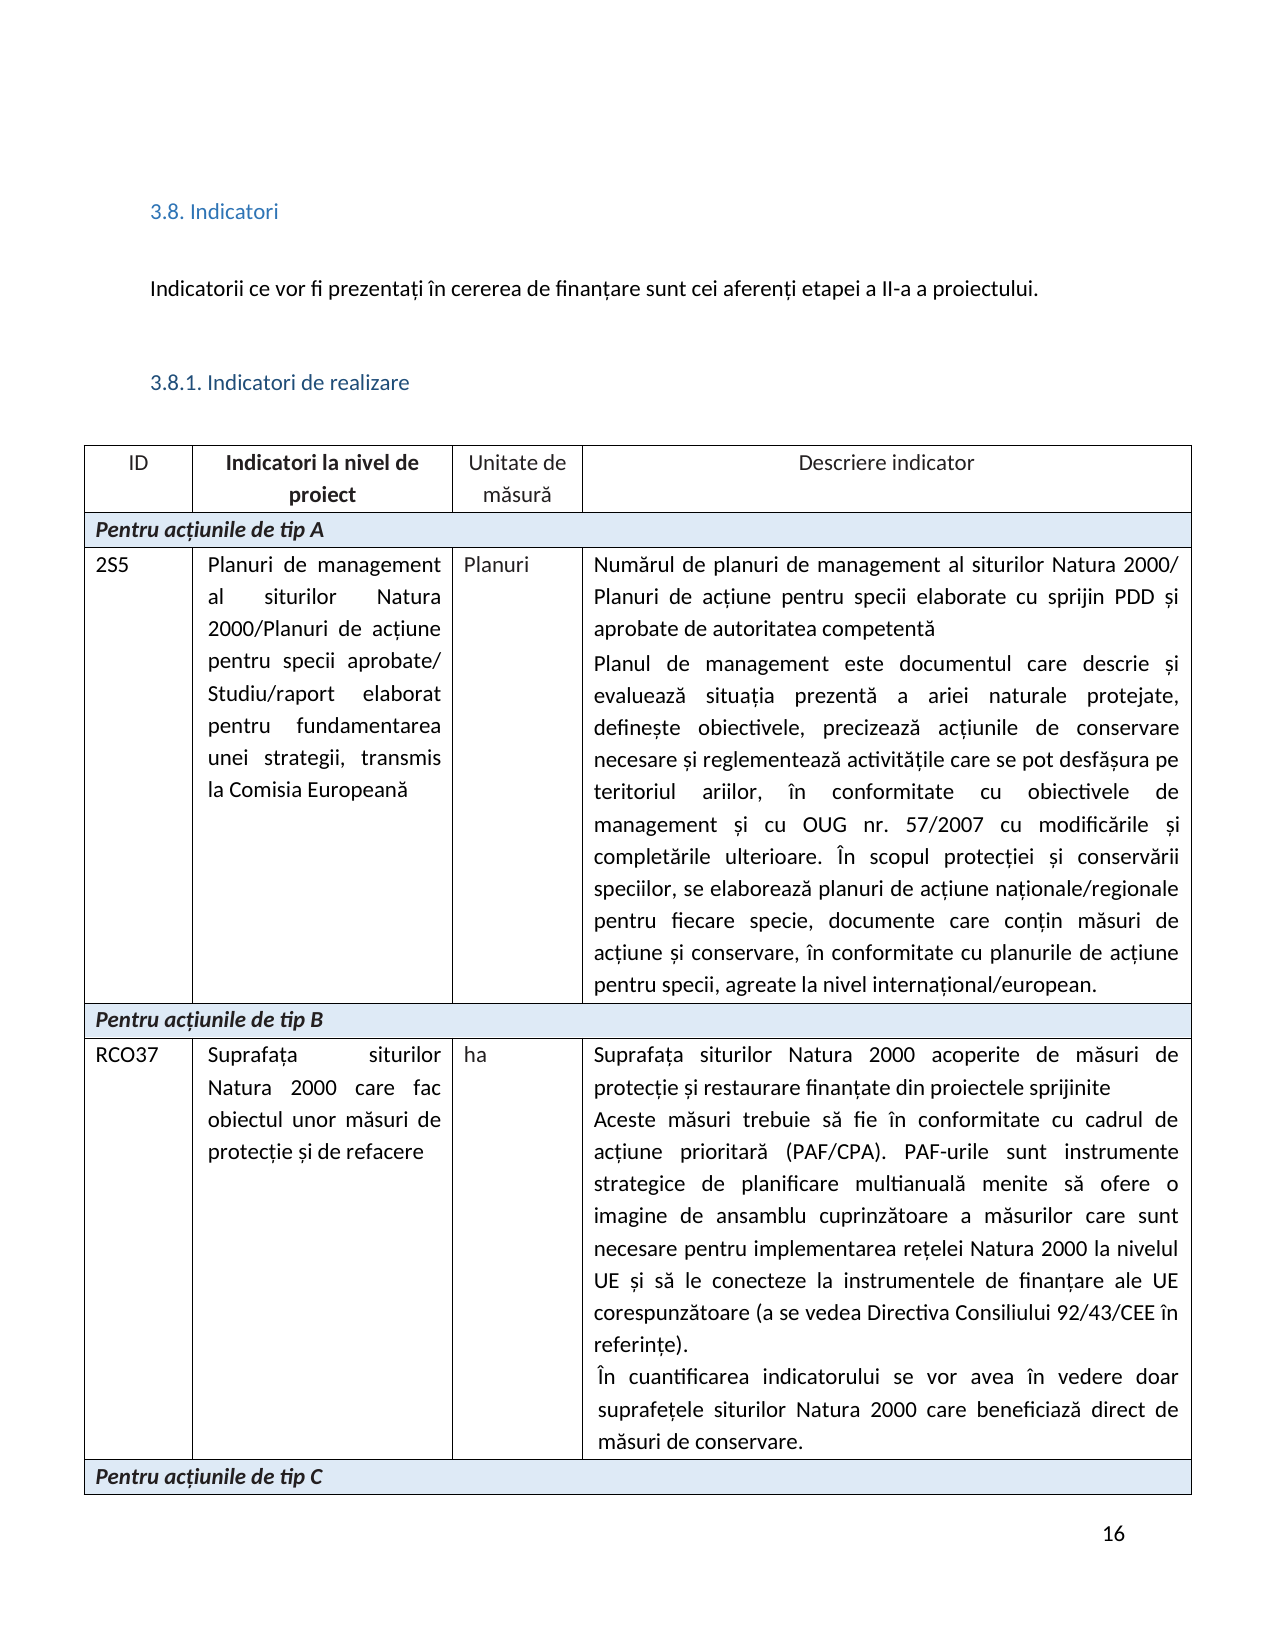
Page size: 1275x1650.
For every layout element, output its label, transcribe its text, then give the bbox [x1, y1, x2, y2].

text Indicatorii ce vor fi prezentați în cererea de finanțare sunt cei aferenți etapei a II-a a proiectului. [150, 274, 1125, 302]
table_cell Pentru acțiunile de tip A [85, 513, 1191, 547]
table_cell Pentru acțiunile de tip B [85, 1004, 1191, 1037]
table_cell RCO37 [85, 1039, 192, 1459]
table_cell Planuri de management al siturilor Natura 2000/Planuri de acțiune pentru specii aprobate/ Studiu/raport elaborat pentru fundamentarea unei strategii, transmis la Comisia Europeană [193, 548, 452, 1002]
table_cell 2S5 [85, 548, 192, 1002]
table_header Descriere indicator [583, 446, 1191, 512]
table_header Indicatori la nivel de proiect [193, 446, 452, 512]
table_cell Pentru acțiunile de tip C [85, 1460, 1191, 1494]
table_cell Numărul de planuri de management al siturilor Natura 2000/ Planuri de acțiune pentru specii elaborate cu sprijin PDD şi aprobate de autoritatea competentă Planul de management este documentul care descrie şi evaluează situaţia prezentă a ariei naturale protejate, defineşte obiectivele, precizează acţiunile de conservare necesare şi reglementează activităţile care se pot desfăşura pe teritoriul ariilor, în conformitate cu obiectivele de management și cu OUG nr. 57/2007 cu modificările și completările ulterioare. În scopul protecției și conservării speciilor, se elaborează planuri de acțiune naționale/regionale pentru fiecare specie, documente care conțin măsuri de acțiune și conservare, în conformitate cu planurile de acțiune pentru specii, agreate la nivel internațional/european. [583, 548, 1191, 1002]
table_header ID [85, 446, 192, 512]
table_cell Suprafața siturilor Natura 2000 care fac obiectul unor măsuri de protecție și de refacere [193, 1039, 452, 1459]
subtitle 3.8.1. Indicatori de realizare [150, 368, 1125, 396]
table_cell ha [453, 1039, 582, 1459]
subtitle 3.8. Indicatori [150, 197, 1125, 225]
table_header Unitate de măsură [453, 446, 582, 512]
table_cell Planuri [453, 548, 582, 1002]
table_cell Suprafața siturilor Natura 2000 acoperite de măsuri de protecție și restaurare finanțate din proiectele sprijinite Aceste măsuri trebuie să fie în conformitate cu cadrul de acțiune prioritară (PAF/CPA). PAF-urile sunt instrumente strategice de planificare multianuală menite să ofere o imagine de ansamblu cuprinzătoare a măsurilor care sunt necesare pentru implementarea rețelei Natura 2000 la nivelul UE și să le conecteze la instrumentele de finanțare ale UE corespunzătoare (a se vedea Directiva Consiliului 92/43/CEE în referințe). În cuantificarea indicatorului se vor avea în vedere doar suprafețele siturilor Natura 2000 care beneficiază direct de măsuri de conservare. [583, 1039, 1191, 1459]
